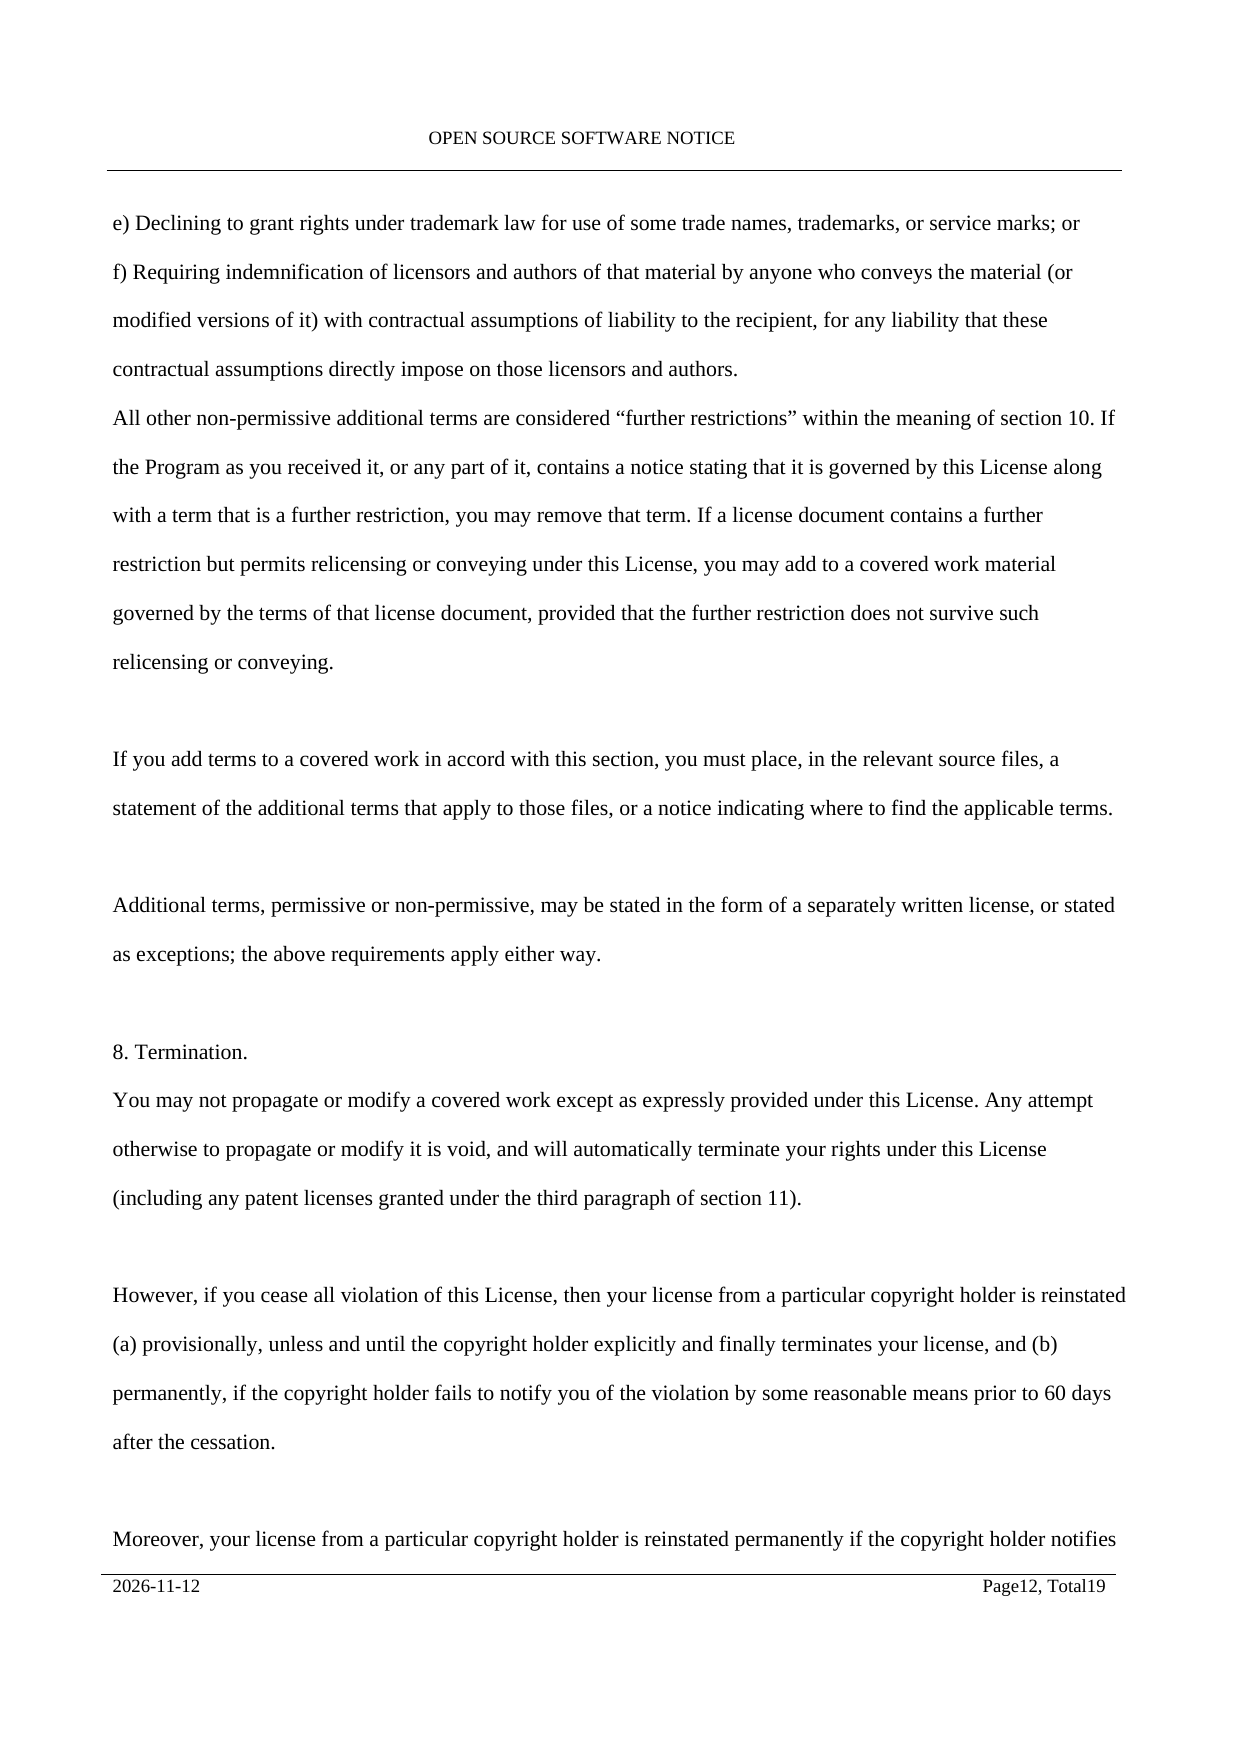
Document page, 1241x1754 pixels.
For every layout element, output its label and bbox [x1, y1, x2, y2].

text [112, 206, 1128, 1555]
